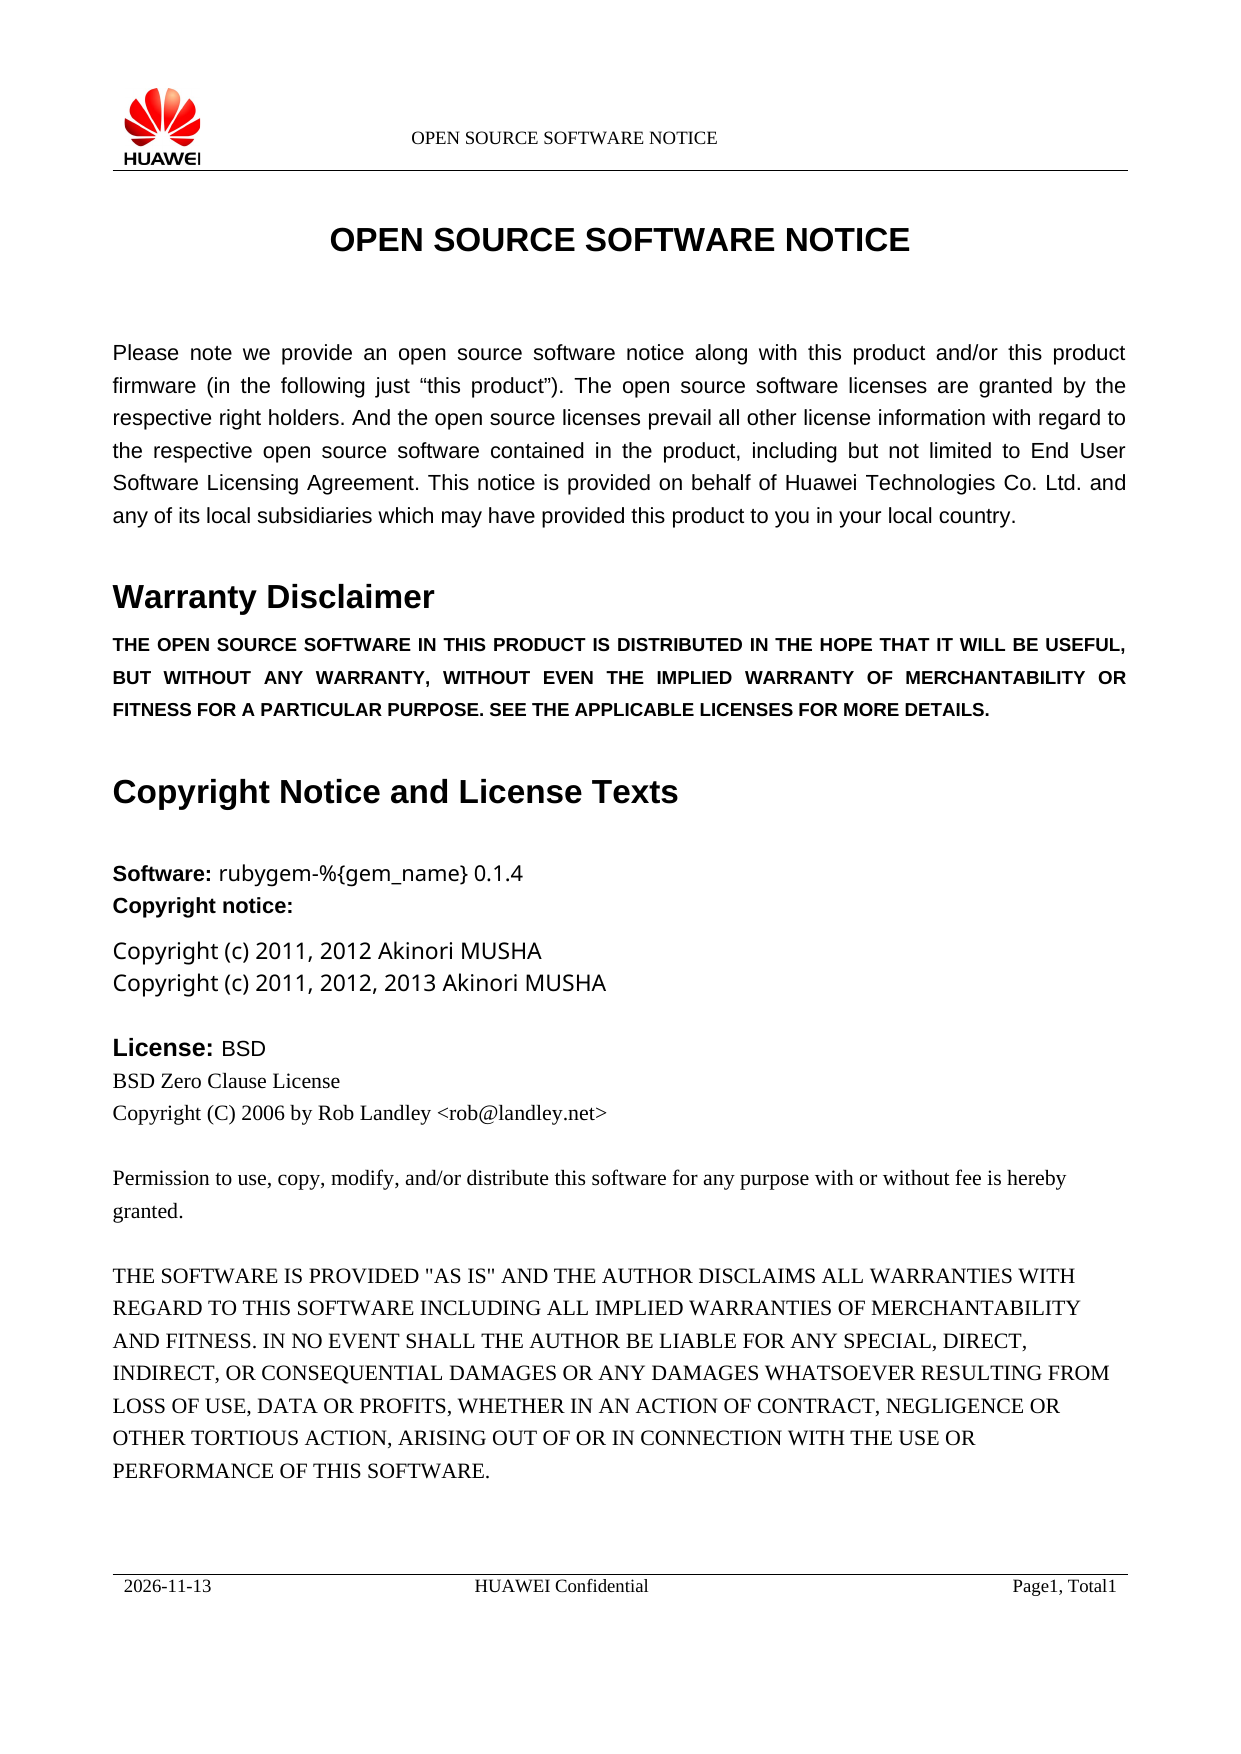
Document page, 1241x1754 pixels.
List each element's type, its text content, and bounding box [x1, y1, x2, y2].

text Please note we provide an open source software notice along with this product and/or this product firmware (in the following just “this product”). The open source software licenses are granted by the respective right holders. And the open source licenses prevail all other license information with regard to the respective open source software contained in the product, including but not limited to End User Software Licensing Agreement. This notice is provided on behalf of Huawei Technologies Co. Ltd. and any of its local subsidiaries which may have provided this product to you in your local country. [112, 336, 1128, 531]
text The open source software in this product is distributed in the hope that it will be useful, but WITHOUT ANY WARRANTY, without even the implied warranty of MERCHANTABILITY or FITNESS FOR A PARTICULAR PURPOSE. See the applicable licenses for more details. [112, 629, 1128, 726]
text License: BSD [112, 1031, 1128, 1064]
text Copyright (c) 2011, 2012 Akinori MUSHA Copyright (c) 2011, 2012, 2013 Akinori MUSHA [112, 934, 1128, 1031]
text Copyright notice: [112, 889, 1128, 921]
text OPEN SOURCE SOFTWARE NOTICE [112, 206, 1128, 271]
title Software: rubygem-%{gem_name} 0.1.4 [112, 856, 1128, 889]
text BSD Zero Clause License Copyright (C) 2006 by Rob Landley <rob@landley.net> Permission to use, copy, modify, and/or distribute this software for any purpose with or without fee is hereby granted. THE SOFTWARE IS PROVIDED "AS IS" AND THE AUTHOR DISCLAIMS ALL WARRANTIES WITH REGARD TO THIS SOFTWARE INCLUDING ALL IMPLIED WARRANTIES OF MERCHANTABILITY AND FITNESS. IN NO EVENT SHALL THE AUTHOR BE LIABLE FOR ANY SPECIAL, DIRECT, INDIRECT, OR CONSEQUENTIAL DAMAGES OR ANY DAMAGES WHATSOEVER RESULTING FROM LOSS OF USE, DATA OR PROFITS, WHETHER IN AN ACTION OF CONTRACT, NEGLIGENCE OR OTHER TORTIOUS ACTION, ARISING OUT OF OR IN CONNECTION WITH THE USE OR PERFORMANCE OF THIS SOFTWARE. [112, 1064, 1128, 1519]
text Copyright Notice and License Texts [112, 759, 1128, 824]
text Warranty Disclaimer [112, 564, 1128, 629]
picture [124, 88, 201, 165]
